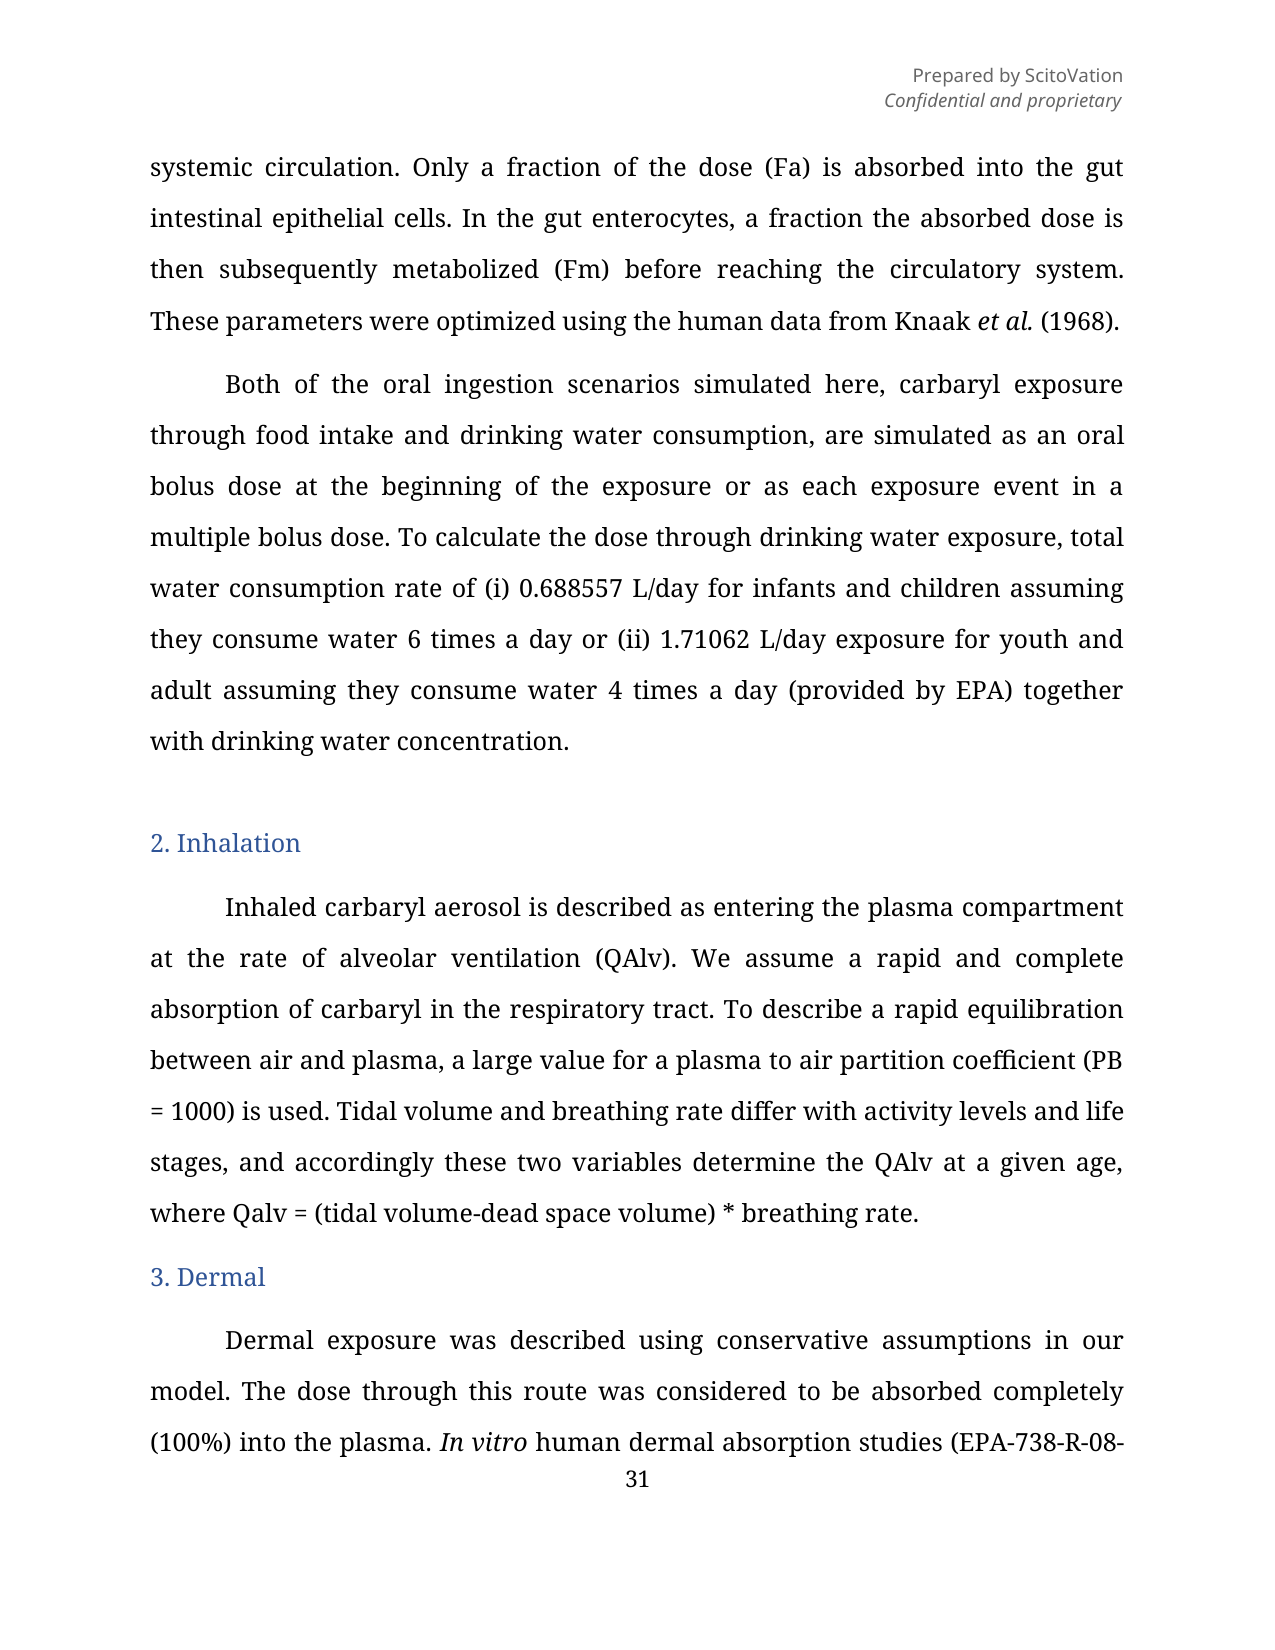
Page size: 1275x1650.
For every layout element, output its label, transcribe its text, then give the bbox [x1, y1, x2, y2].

text 2. Inhalation [150, 826, 1125, 860]
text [150, 1323, 1125, 1459]
text 3. Dermal [150, 1259, 1125, 1293]
text Inhaled carbaryl aerosol is described as entering the plasma compartment at the rate of alveolar ventilation (QAlv). We assume a rapid and complete absorption of carbaryl in the respiratory tract. To describe a rapid equilibration between air and plasma, a large value for a plasma to air partition coefficient (PB = 1000) is used. Tidal volume and breathing rate differ with activity levels and life stages, and accordingly these two variables determine the QAlv at a given age, where Qalv = (tidal volume-dead space volume) * breathing rate. [150, 889, 1125, 1230]
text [150, 150, 1125, 337]
text Both of the oral ingestion scenarios simulated here, carbaryl exposure through food intake and drinking water consumption, are simulated as an oral bolus dose at the beginning of the exposure or as each exposure event in a multiple bolus dose. To calculate the dose through drinking water exposure, total water consumption rate of (i) 0.688557 L/day for infants and children assuming they consume water 6 times a day or (ii) 1.71062 L/day exposure for youth and adult assuming they consume water 4 times a day (provided by EPA) together with drinking water concentration. [150, 367, 1125, 758]
